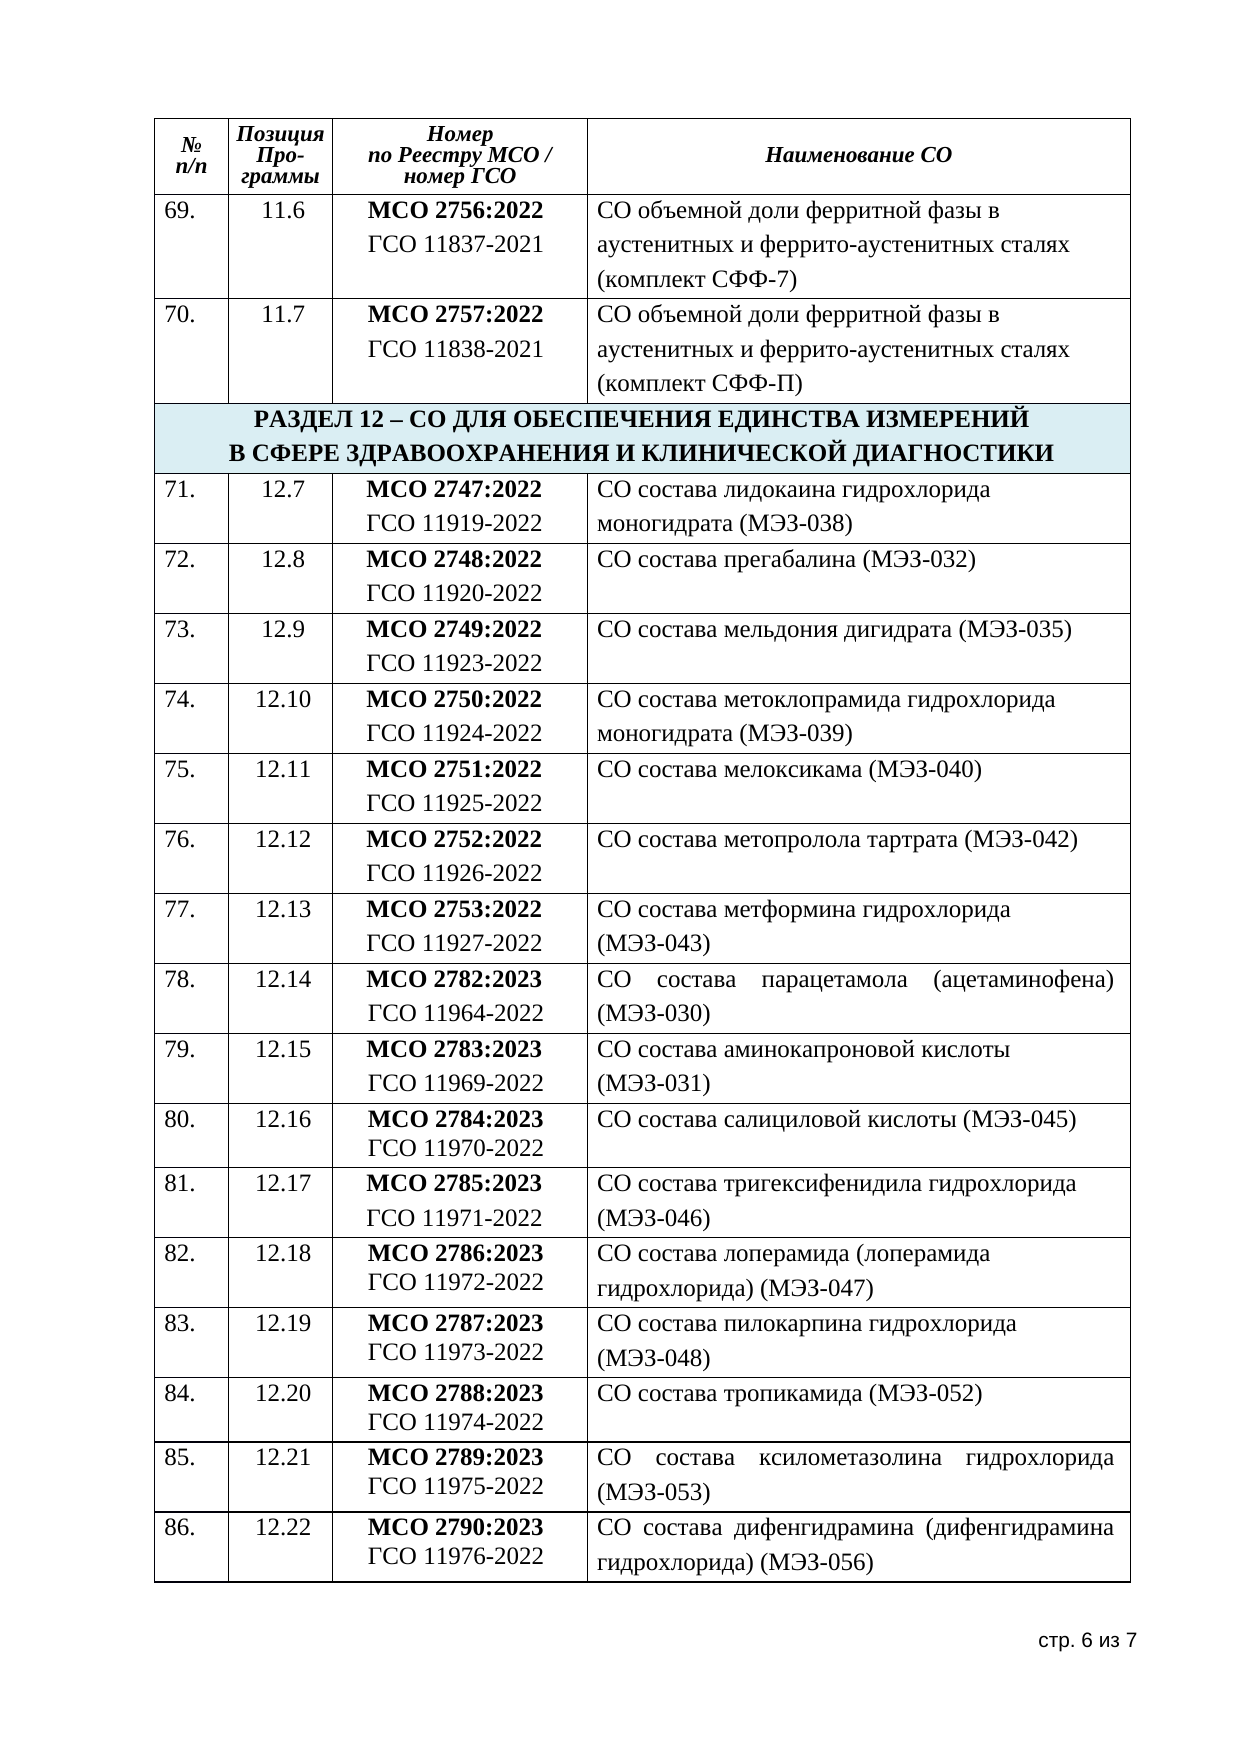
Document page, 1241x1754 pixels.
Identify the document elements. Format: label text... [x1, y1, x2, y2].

table_cell 12.17 [229, 1168, 332, 1237]
table_cell СО состава парацетамола (ацетаминофена) (МЭЗ-030) [588, 964, 1130, 1033]
table_cell СО состава метформина гидрохлорида (МЭЗ-043) [588, 894, 1130, 963]
table_cell МСО 2782:2023 ГСО 11964-2022 [333, 964, 587, 1033]
table_cell [155, 1238, 228, 1307]
table_cell СО объемной доли ферритной фазы в аустенитных и феррито-аустенитных сталях (комплект СФФ-7) [588, 195, 1130, 298]
table_cell СО состава ксилометазолина гидрохлорида (МЭЗ-053) [588, 1443, 1130, 1511]
table_cell 12.8 [229, 544, 332, 613]
table_cell 12.13 [229, 894, 332, 963]
table_cell МСО 2787:2023 ГСО 11973-2022 [333, 1308, 587, 1377]
table_cell [155, 824, 228, 893]
table_cell 11.7 [229, 299, 332, 403]
table_cell [155, 474, 228, 543]
table_cell МСО 2750:2022 ГСО 11924-2022 [333, 684, 587, 753]
table_cell СО состава пилокарпина гидрохлорида (МЭЗ-048) [588, 1308, 1130, 1377]
table_cell СО состава дифенгидрамина (дифенгидрамина гидрохлорида) (МЭЗ-056) [588, 1513, 1130, 1581]
table_cell МСО 2785:2023 ГСО 11971-2022 [333, 1168, 587, 1237]
table_cell МСО 2748:2022 ГСО 11920-2022 [333, 544, 587, 613]
table_cell СО состава мельдония дигидрата (МЭЗ-035) [588, 614, 1130, 683]
table_cell 12.18 [229, 1238, 332, 1307]
table_cell 12.11 [229, 754, 332, 823]
table_cell [155, 894, 228, 963]
table_cell СО состава лидокаина гидрохлорида моногидрата (МЭЗ-038) [588, 474, 1130, 543]
table_cell 12.21 [229, 1443, 332, 1511]
table_header Позиция Про-граммы [229, 119, 332, 194]
table_cell [155, 1168, 228, 1237]
table_cell 12.12 [229, 824, 332, 893]
table_header Номер по Реестру МСО / номер ГСО [333, 119, 587, 194]
table_cell МСО 2747:2022 ГСО 11919-2022 [333, 474, 587, 543]
table_cell [155, 195, 228, 298]
table_cell МСО 2788:2023 ГСО 11974-2022 [333, 1378, 587, 1441]
table_cell [155, 1443, 228, 1511]
table_cell СО состава лоперамида (лоперамида гидрохлорида) (МЭЗ-047) [588, 1238, 1130, 1307]
table_cell [155, 1034, 228, 1103]
table_cell [155, 684, 228, 753]
table_cell СО объемной доли ферритной фазы в аустенитных и феррито-аустенитных сталях (комплект СФФ-П) [588, 299, 1130, 403]
table_cell [155, 1308, 228, 1377]
table_cell 12.20 [229, 1378, 332, 1441]
table_cell СО состава прегабалина (МЭЗ-032) [588, 544, 1130, 613]
table_cell 12.16 [229, 1104, 332, 1167]
table_cell СО состава салициловой кислоты (МЭЗ-045) [588, 1104, 1130, 1167]
table_cell РАЗДЕЛ 12 – СО ДЛЯ ОБЕСПЕЧЕНИЯ ЕДИНСТВА ИЗМЕРЕНИЙ В СФЕРЕ ЗДРАВООХРАНЕНИЯ И КЛИНИЧЕСКОЙ ДИАГНОСТИКИ [155, 404, 1130, 473]
table_cell МСО 2749:2022 ГСО 11923-2022 [333, 614, 587, 683]
table_cell 12.7 [229, 474, 332, 543]
table_cell [155, 299, 228, 403]
table_cell СО состава мелоксикама (МЭЗ-040) [588, 754, 1130, 823]
table_cell [155, 1513, 228, 1581]
table_cell 12.14 [229, 964, 332, 1033]
table_cell СО состава тропикамида (МЭЗ-052) [588, 1378, 1130, 1441]
table_cell 12.9 [229, 614, 332, 683]
table_cell СО состава тригексифенидила гидрохлорида (МЭЗ-046) [588, 1168, 1130, 1237]
table_cell [155, 544, 228, 613]
table_cell [155, 614, 228, 683]
table_cell [155, 754, 228, 823]
table_header № п/п [155, 119, 228, 194]
table_cell 12.19 [229, 1308, 332, 1377]
table_cell МСО 2789:2023 ГСО 11975-2022 [333, 1443, 587, 1511]
table_cell СО состава аминокапроновой кислоты (МЭЗ-031) [588, 1034, 1130, 1103]
table_cell [155, 1104, 228, 1167]
table_cell МСО 2751:2022 ГСО 11925-2022 [333, 754, 587, 823]
table_cell 12.15 [229, 1034, 332, 1103]
table_cell МСО 2783:2023 ГСО 11969-2022 [333, 1034, 587, 1103]
table_cell МСО 2756:2022 ГСО 11837-2021 [333, 195, 587, 298]
table_cell МСО 2790:2023 ГСО 11976-2022 [333, 1513, 587, 1581]
table_cell СО состава метоклопрамида гидрохлорида моногидрата (МЭЗ-039) [588, 684, 1130, 753]
table_cell МСО 2753:2022 ГСО 11927-2022 [333, 894, 587, 963]
table_cell СО состава метопролола тартрата (МЭЗ-042) [588, 824, 1130, 893]
table_cell [155, 1378, 228, 1441]
table_cell [155, 964, 228, 1033]
table_cell МСО 2752:2022 ГСО 11926-2022 [333, 824, 587, 893]
table_cell 12.22 [229, 1513, 332, 1581]
table_cell МСО 2784:2023 ГСО 11970-2022 [333, 1104, 587, 1167]
table_cell 12.10 [229, 684, 332, 753]
table_cell 11.6 [229, 195, 332, 298]
table_cell МСО 2757:2022 ГСО 11838-2021 [333, 299, 587, 403]
table_cell МСО 2786:2023 ГСО 11972-2022 [333, 1238, 587, 1307]
table_header Наименование СО [588, 119, 1130, 194]
